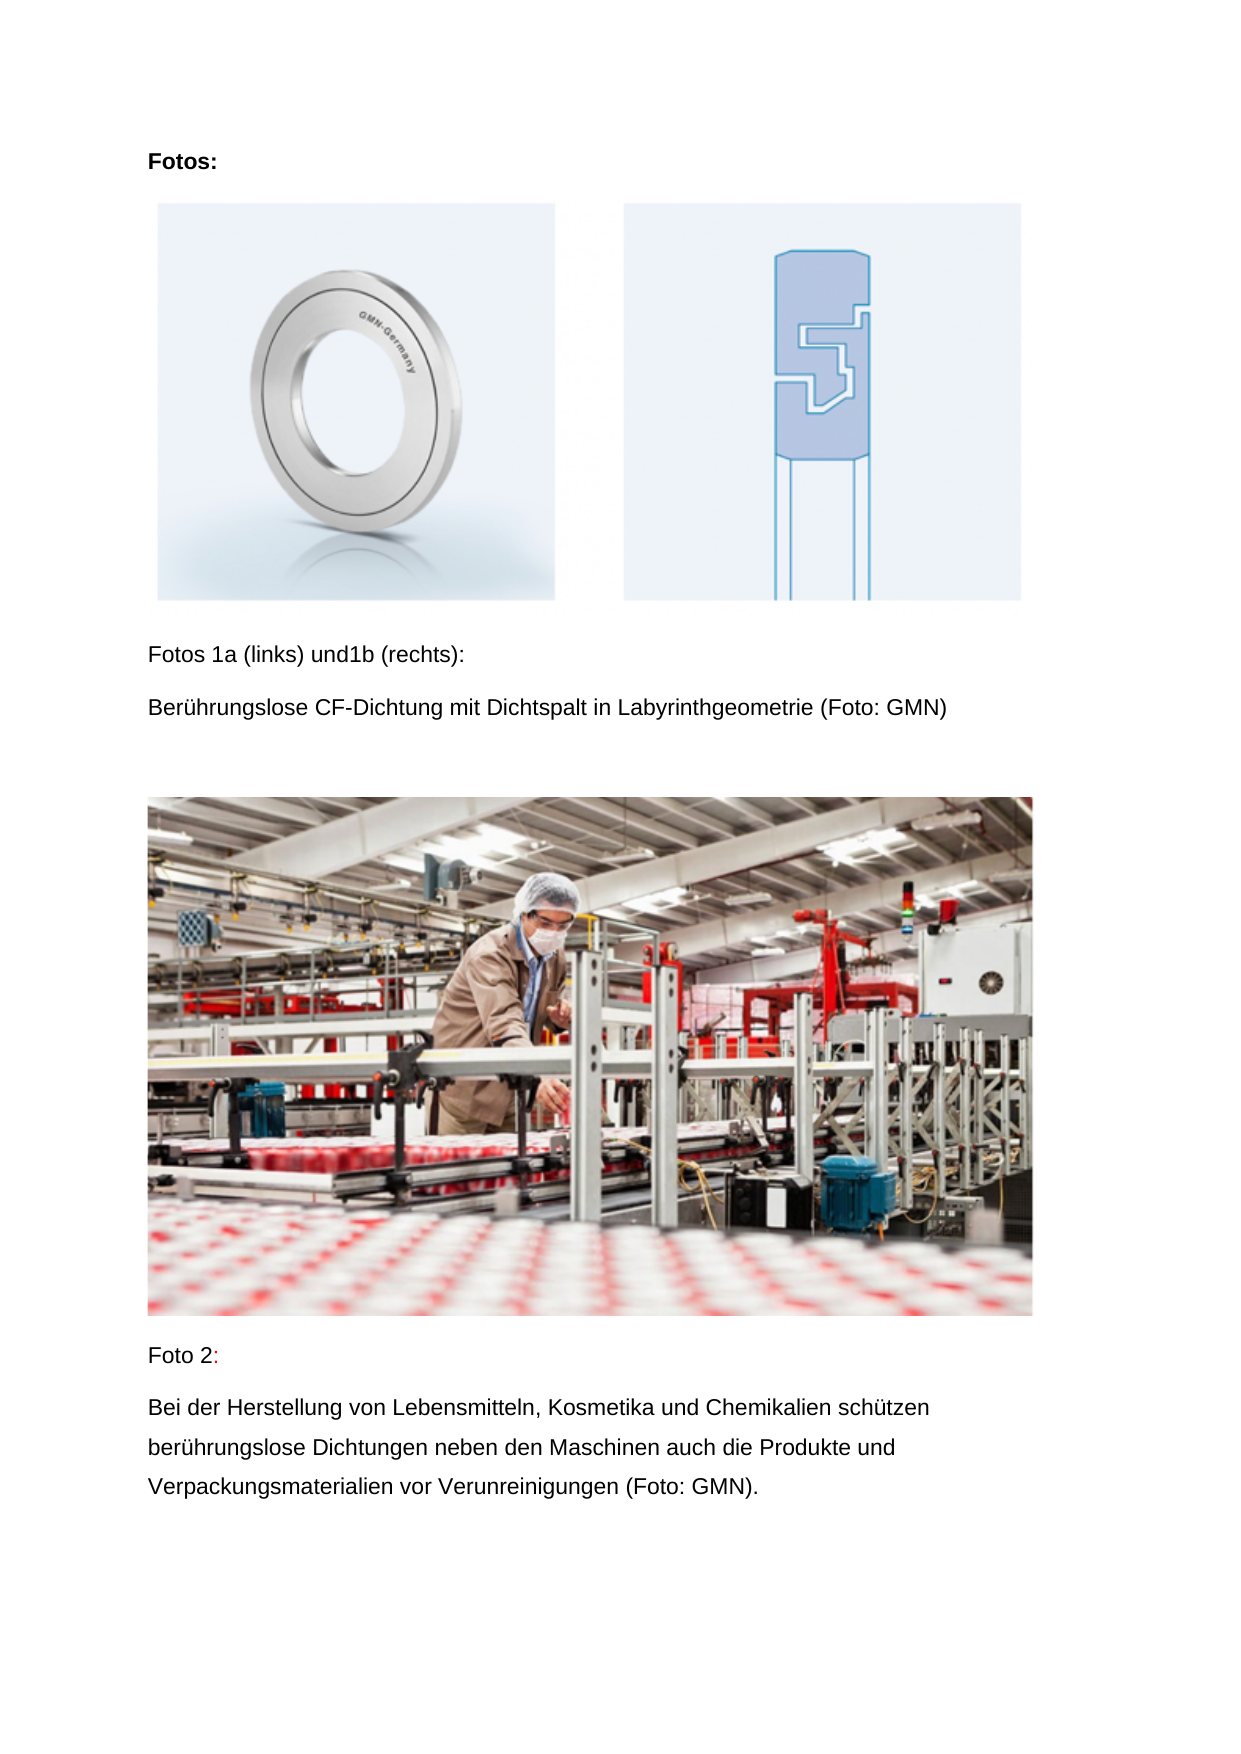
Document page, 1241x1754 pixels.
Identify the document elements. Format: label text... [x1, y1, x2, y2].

text Fotos: [148, 148, 1093, 174]
text Bei der Herstellung von Lebensmitteln, Kosmetika und Chemikalien schützen berührungslose Dichtungen neben den Maschinen auch die Produkte und Verpackungsmaterialien vor Verunreinigungen (Foto: GMN). [148, 1394, 1093, 1499]
picture [147, 199, 1034, 615]
text Foto 2: [148, 1342, 1093, 1369]
text Berührungslose CF-Dichtung mit Dichtspalt in Labyrinthgeometrie (Foto: GMN) [148, 693, 1093, 720]
picture [147, 797, 1034, 1316]
text Fotos 1a (links) und1b (rechts): [148, 641, 1093, 668]
